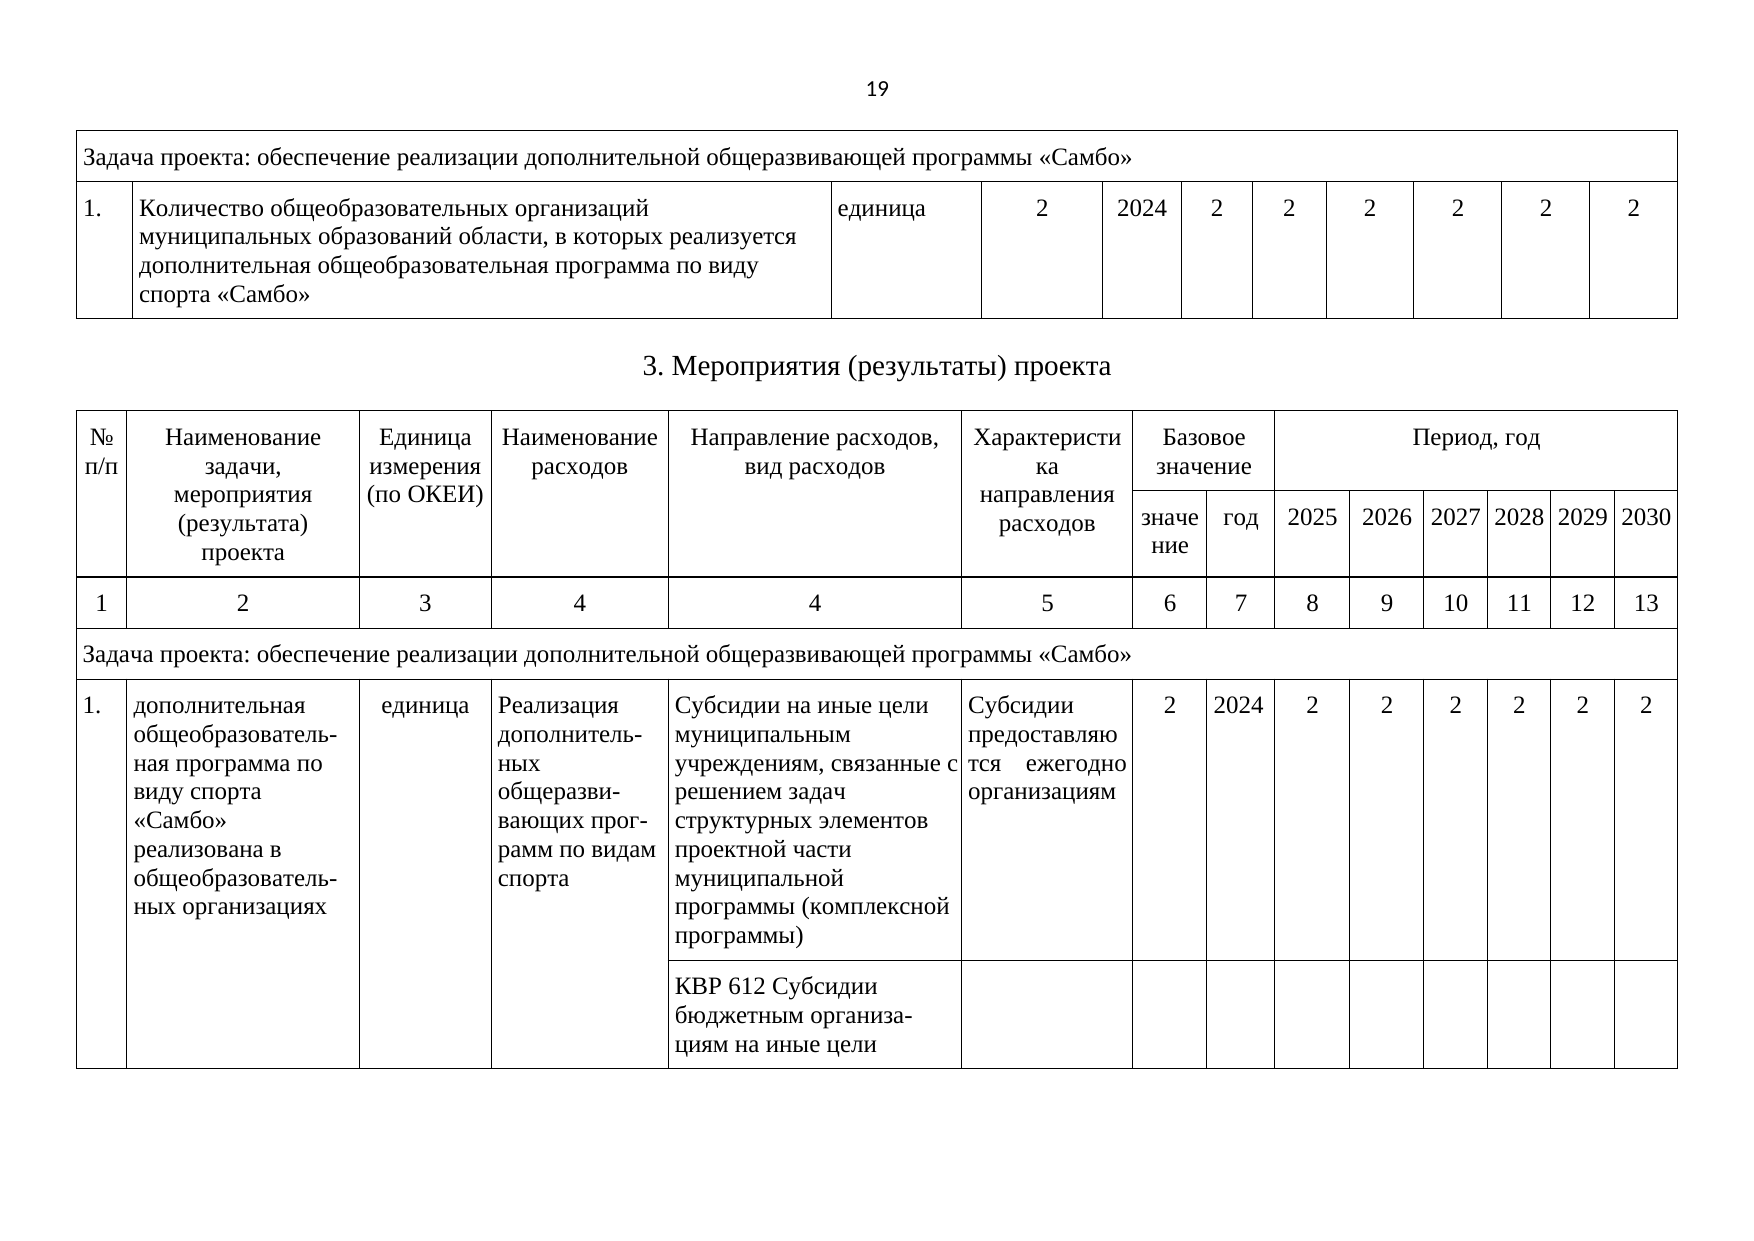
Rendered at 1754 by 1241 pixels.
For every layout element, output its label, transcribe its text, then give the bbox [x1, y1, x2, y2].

table_cell 2026 [1350, 491, 1423, 576]
table_header Характеристика направления расходов [962, 411, 1132, 576]
table_cell 2024 [1103, 182, 1181, 318]
table_header Период, год [1275, 411, 1677, 490]
table_header Единица измерения (по ОКЕИ) [360, 411, 491, 576]
table_cell 2 [1350, 680, 1423, 959]
table_cell 2 [1182, 182, 1252, 318]
table_cell единица [360, 680, 491, 1068]
table_cell 2 [1590, 182, 1677, 318]
table_cell Субсидии предоставляются ежегодно организациям [962, 680, 1132, 959]
table_cell [1207, 961, 1274, 1068]
text 3. Мероприятия (результаты) проекта [118, 348, 1636, 382]
table_cell 2024 [1207, 680, 1274, 959]
table_cell 2025 [1275, 491, 1349, 576]
table_cell 2 [1253, 182, 1326, 318]
table_cell Субсидии на иные цели муниципальным учреждениям, связанные с решением задач структурных элементов проектной части муниципальной программы (комплексной программы) [669, 680, 961, 959]
table_cell [1424, 961, 1487, 1068]
table_cell Задача проекта: обеспечение реализации дополнительной общеразвивающей программы «Самбо» [77, 131, 1677, 181]
table_cell 2 [1275, 680, 1349, 959]
table_cell 5 [962, 578, 1132, 627]
table_cell 2 [127, 578, 359, 627]
table_cell 2 [1414, 182, 1501, 318]
table_cell 10 [1424, 578, 1487, 627]
table_cell КВР 612 Субсидии бюджетным организа-циям на иные цели [669, 961, 961, 1068]
table_cell Количество общеобразовательных организаций муниципальных образований области, в которых реализуется дополнительная общеобразовательная программа по виду спорта «Самбо» [133, 182, 831, 318]
table_cell 2 [982, 182, 1102, 318]
table_cell 1. [77, 182, 132, 318]
table_cell значение [1133, 491, 1206, 576]
table_cell [1275, 961, 1349, 1068]
table_cell 4 [492, 578, 668, 627]
table_header Базовое значение [1133, 411, 1274, 490]
table_cell 4 [669, 578, 961, 627]
table_cell 1. [77, 680, 126, 1068]
table_header Наименование задачи, мероприятия (результата) проекта [127, 411, 359, 576]
table_cell Задача проекта: обеспечение реализации дополнительной общеразвивающей программы «Самбо» [77, 629, 1677, 678]
table_cell [1615, 961, 1677, 1068]
table_cell 13 [1615, 578, 1677, 627]
table_cell [1551, 961, 1614, 1068]
table_cell 6 [1133, 578, 1206, 627]
table_cell 2029 [1551, 491, 1614, 576]
table_cell 2028 [1488, 491, 1550, 576]
table_cell единица [832, 182, 981, 318]
table_cell 8 [1275, 578, 1349, 627]
table_cell 2030 [1615, 491, 1677, 576]
table_cell 11 [1488, 578, 1550, 627]
table_cell дополнительная общеобразователь-ная программа по виду спорта «Самбо» реализована в общеобразователь-ных организациях [127, 680, 359, 1068]
table_cell [1488, 961, 1550, 1068]
table_cell [962, 961, 1132, 1068]
table_cell [1350, 961, 1423, 1068]
table_cell 2 [1551, 680, 1614, 959]
table_cell 2 [1133, 680, 1206, 959]
table_cell 2 [1488, 680, 1550, 959]
table_header Наименование расходов [492, 411, 668, 576]
table_cell 1 [77, 578, 126, 627]
table_cell [1133, 961, 1206, 1068]
table_cell 2 [1615, 680, 1677, 959]
table_cell 9 [1350, 578, 1423, 627]
table_cell 2027 [1424, 491, 1487, 576]
table_cell Реализация дополнитель-ных общеразви-вающих прог-рамм по видам спорта [492, 680, 668, 1068]
table_header № п/п [77, 411, 126, 576]
table_cell 3 [360, 578, 491, 627]
table_cell 2 [1327, 182, 1413, 318]
table_cell 7 [1207, 578, 1274, 627]
table_cell 2 [1502, 182, 1589, 318]
table_cell 2 [1424, 680, 1487, 959]
table_cell год [1207, 491, 1274, 576]
table_cell 12 [1551, 578, 1614, 627]
table_header Направление расходов, вид расходов [669, 411, 961, 576]
